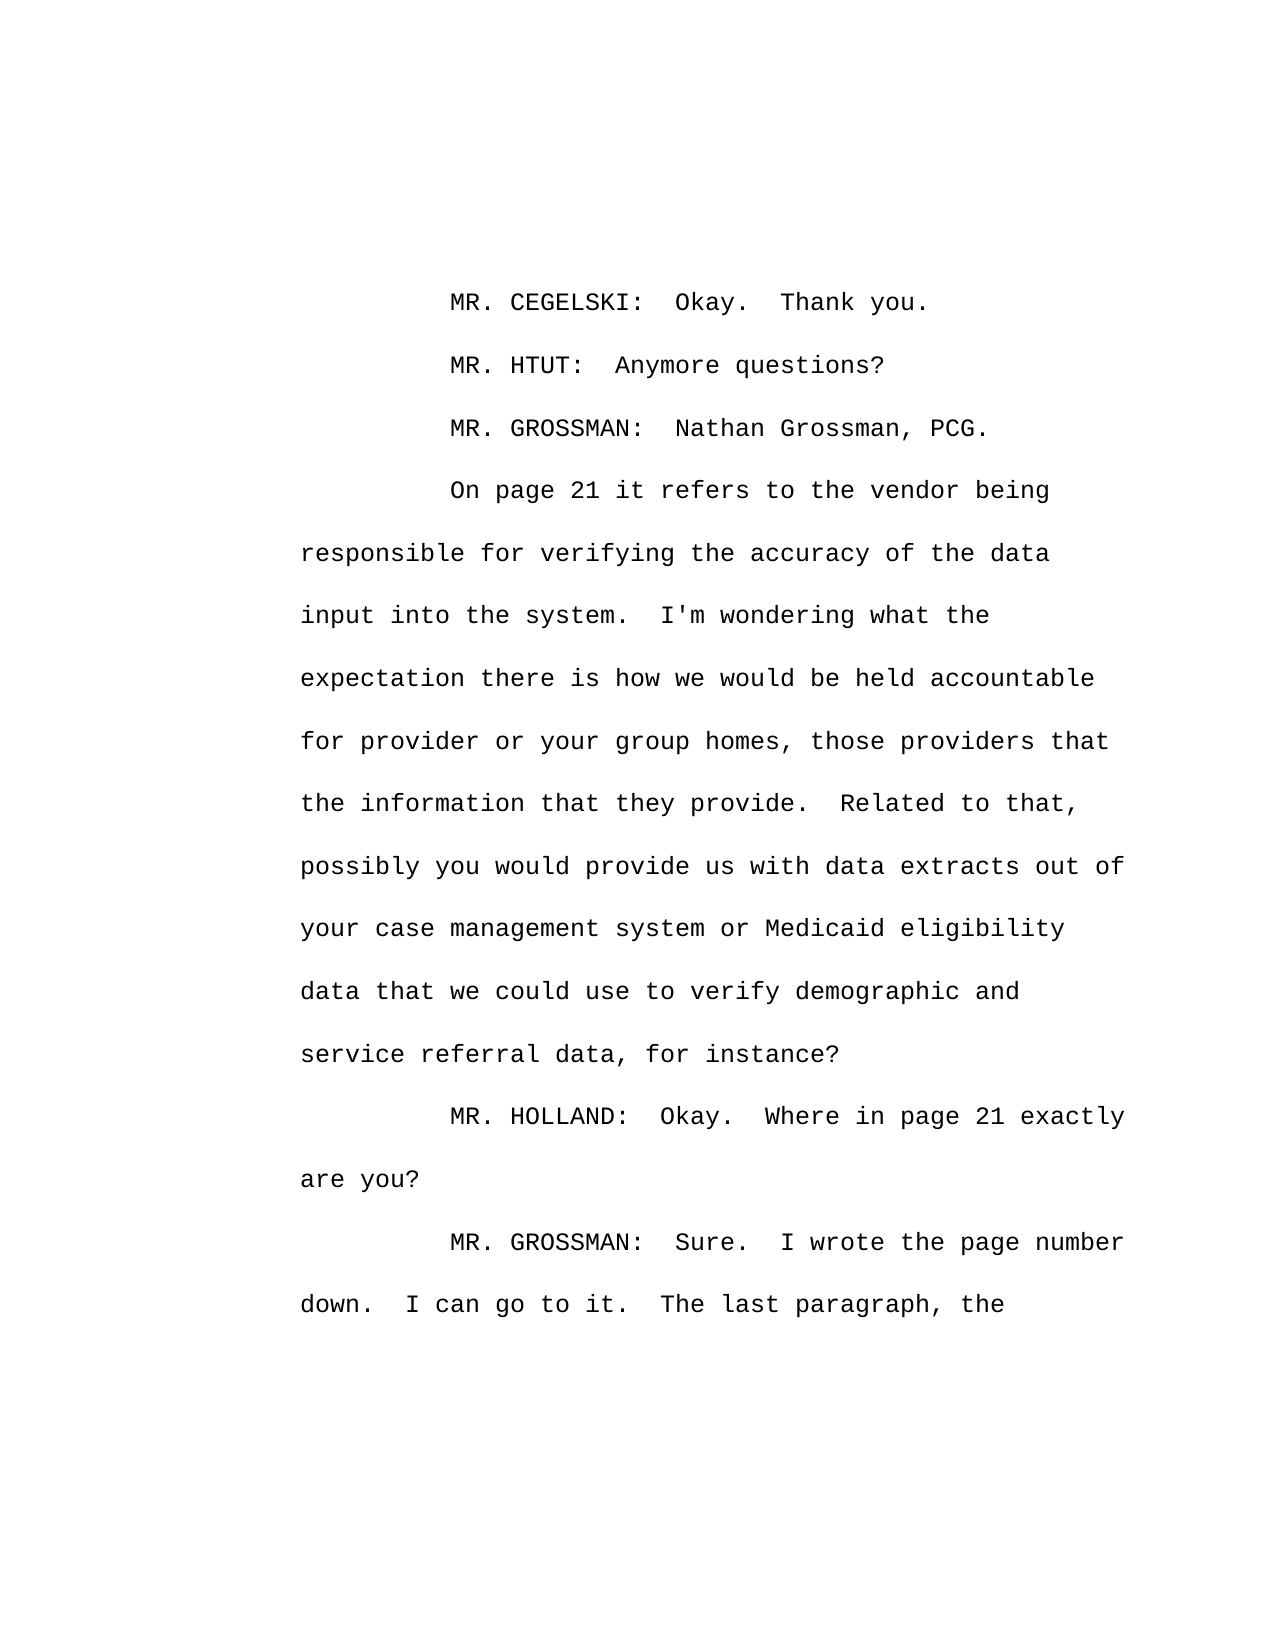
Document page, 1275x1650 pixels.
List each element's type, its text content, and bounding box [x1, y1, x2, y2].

text MR. GROSSMAN: Nathan Grossman, PCG. [300, 415, 1125, 443]
text On page 21 it refers to the vendor being responsible for verifying the accuracy of the data input into the system. I'm wondering what the expectation there is how we would be held accountable for provider or your group homes, those providers that the information that they provide. Related to that, possibly you would provide us with data extracts out of your case management system or Medicaid eligibility data that we could use to verify demographic and service referral data, for instance? [300, 478, 1125, 1069]
text MR. CEGELSKI: Okay. Thank you. [300, 290, 1125, 318]
text MR. HTUT: Anymore questions? [300, 353, 1125, 381]
text MR. HOLLAND: Okay. Where in page 21 exactly are you? [300, 1104, 1125, 1195]
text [300, 1229, 1125, 1320]
